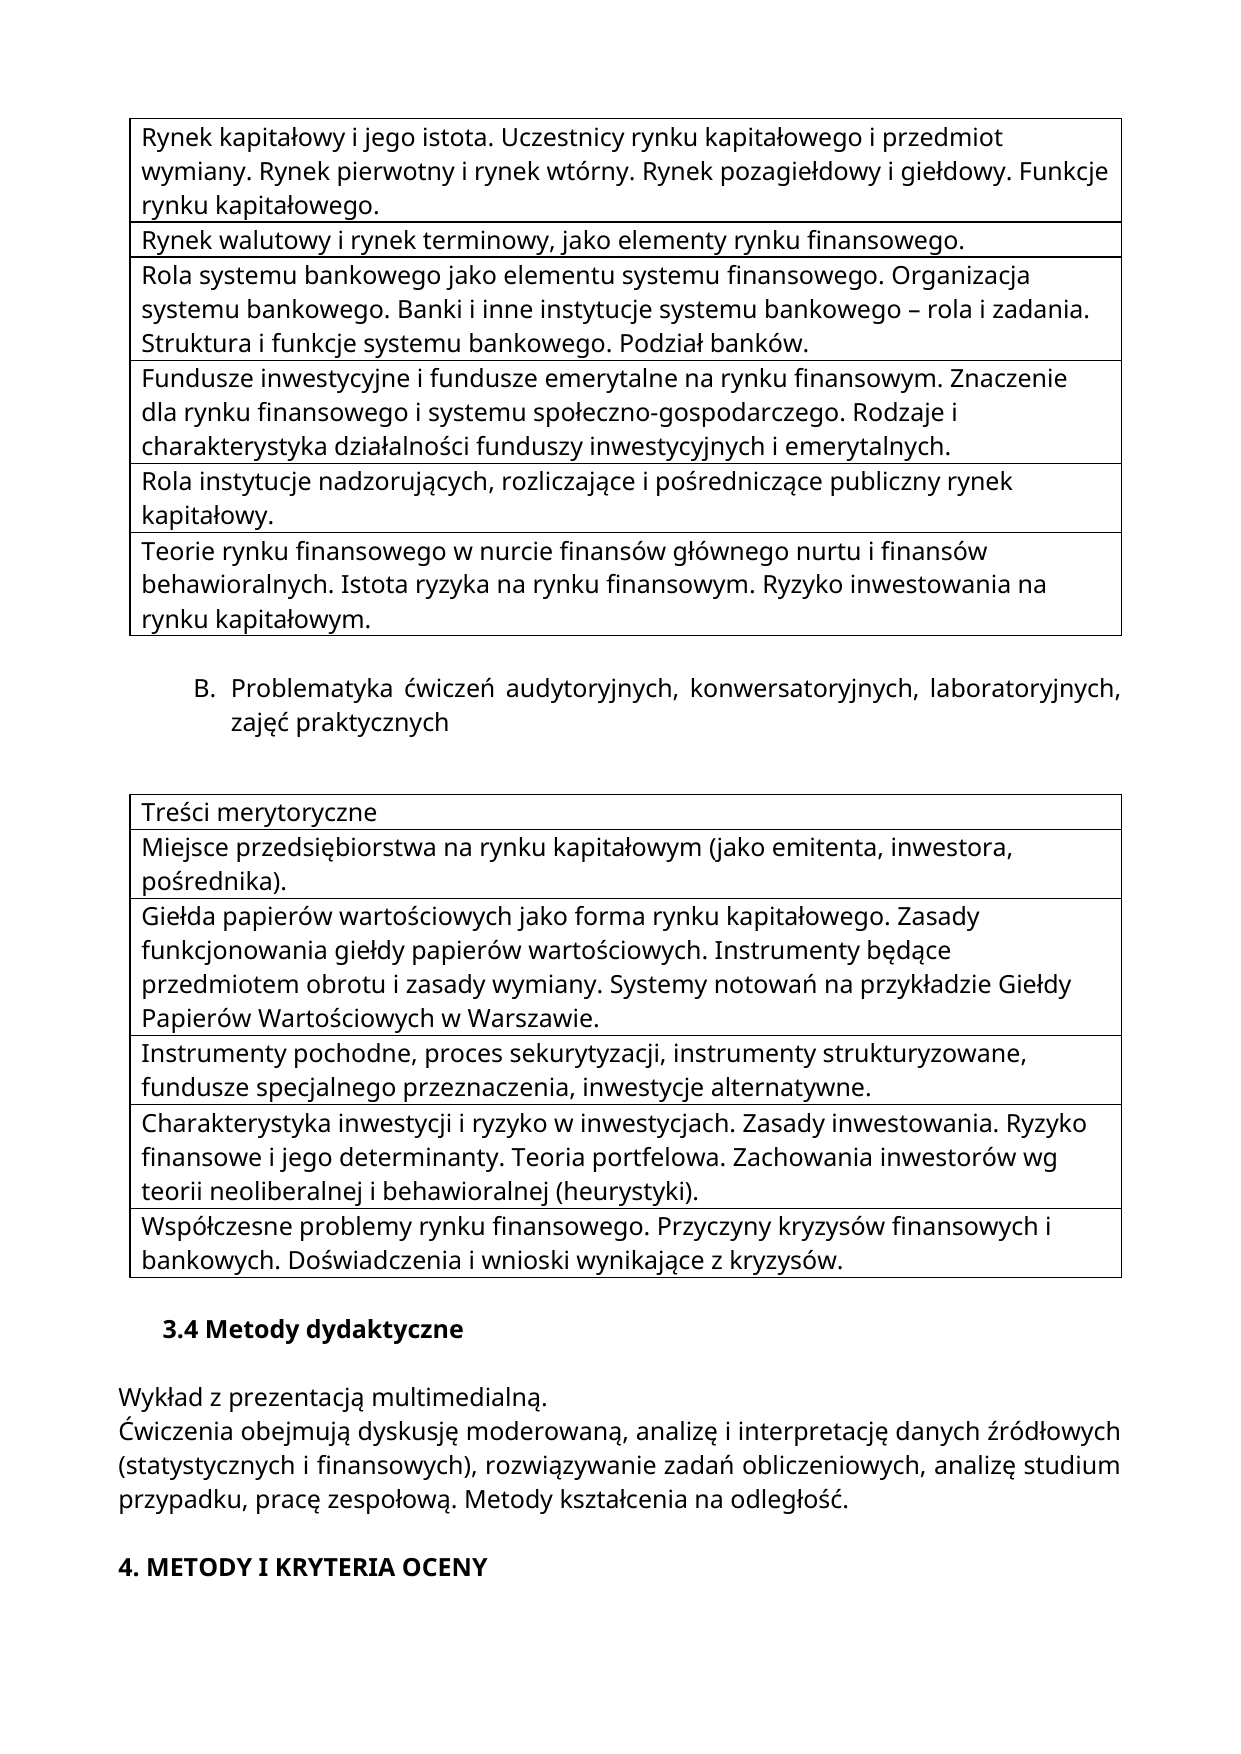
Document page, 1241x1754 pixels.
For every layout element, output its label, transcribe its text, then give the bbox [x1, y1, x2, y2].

table_cell Rola instytucje nadzorujących, rozliczające i pośredniczące publiczny rynek kapitałowy. [131, 464, 1121, 532]
text Ćwiczenia obejmują dyskusję moderowaną, analizę i interpretację danych źródłowych (statystycznych i finansowych), rozwiązywanie zadań obliczeniowych, analizę studium przypadku, pracę zespołową. Metody kształcenia na odległość. [118, 1414, 1122, 1516]
table_cell Charakterystyka inwestycji i ryzyko w inwestycjach. Zasady inwestowania. Ryzyko finansowe i jego determinanty. Teoria portfelowa. Zachowania inwestorów wg teorii neoliberalnej i behawioralnej (heurystyki). [131, 1105, 1121, 1207]
table_cell Giełda papierów wartościowych jako forma rynku kapitałowego. Zasady funkcjonowania giełdy papierów wartościowych. Instrumenty będące przedmiotem obrotu i zasady wymiany. Systemy notowań na przykładzie Giełdy Papierów Wartościowych w Warszawie. [131, 899, 1121, 1035]
table_cell Współczesne problemy rynku finansowego. Przyczyny kryzysów finansowych i bankowych. Doświadczenia i wnioski wynikające z kryzysów. [131, 1209, 1121, 1277]
table_cell Fundusze inwestycyjne i fundusze emerytalne na rynku finansowym. Znaczenie dla rynku finansowego i systemu społeczno-gospodarczego. Rodzaje i charakterystyka działalności funduszy inwestycyjnych i emerytalnych. [131, 361, 1121, 463]
table_cell Rola systemu bankowego jako elementu systemu finansowego. Organizacja systemu bankowego. Banki i inne instytucje systemu bankowego – rola i zadania. Struktura i funkcje systemu bankowego. Podział banków. [131, 258, 1121, 360]
text 3.4 Metody dydaktyczne [162, 1312, 1122, 1346]
table_cell Instrumenty pochodne, proces sekurytyzacji, instrumenty strukturyzowane, fundusze specjalnego przeznaczenia, inwestycje alternatywne. [131, 1036, 1121, 1104]
table_cell Rynek walutowy i rynek terminowy, jako elementy rynku finansowego. [131, 223, 1121, 256]
table_header Treści merytoryczne [131, 795, 1121, 828]
list Problematyka ćwiczeń audytoryjnych, konwersatoryjnych, laboratoryjnych, zajęć praktycznych [193, 670, 1122, 738]
table_cell Teorie rynku finansowego w nurcie finansów głównego nurtu i finansów behawioralnych. Istota ryzyka na rynku finansowym. Ryzyko inwestowania na rynku kapitałowym. [131, 533, 1121, 635]
table_cell Miejsce przedsiębiorstwa na rynku kapitałowym (jako emitenta, inwestora, pośrednika). [131, 830, 1121, 898]
table_cell Rynek kapitałowy i jego istota. Uczestnicy rynku kapitałowego i przedmiot wymiany. Rynek pierwotny i rynek wtórny. Rynek pozagiełdowy i giełdowy. Funkcje rynku kapitałowego. [131, 119, 1121, 221]
text 4. METODY I KRYTERIA OCENY [118, 1550, 1122, 1584]
text Wykład z prezentacją multimedialną. [118, 1380, 1122, 1414]
